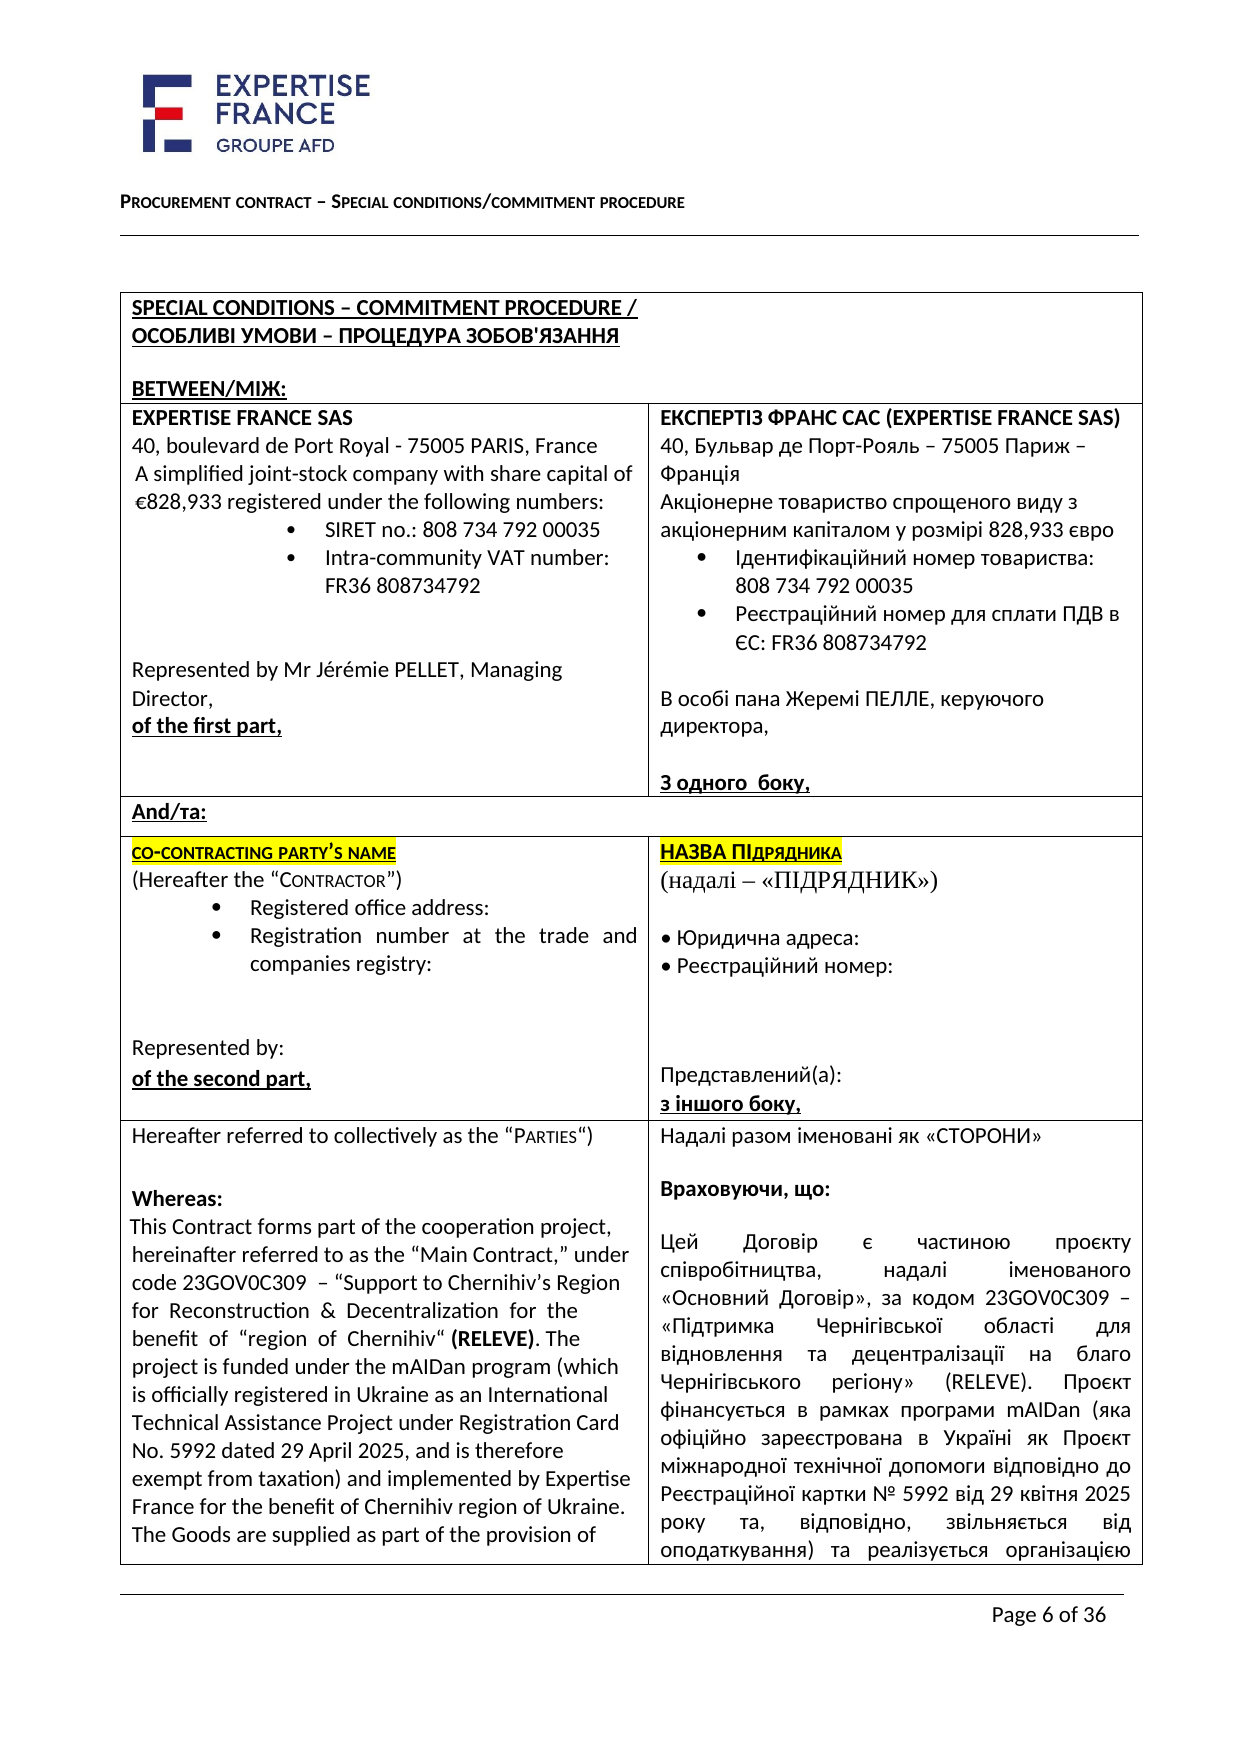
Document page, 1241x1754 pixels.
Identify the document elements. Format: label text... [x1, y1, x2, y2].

table_cell EXPERTISE FRANCE SAS 40, boulevard de Port Royal - 75005 PARIS, France A simplified joint-stock company with share capital of €828,933 registered under the following numbers: SIRET no.: 808 734 792 00035 Intra-community VAT number: FR36 808734792 Represented by Mr Jérémie PELLET, Managing Director, of the first part, [121, 404, 648, 796]
table_header special conditions – commitment procedure / особливі умови – процедура зобов'язання Between/між: [121, 293, 1142, 402]
table_cell НАЗВА ПІдрядника (надалі – «ПІДРЯДНИК») • Юридична адреса: • Реєстраційний номер: Представлений(а): з іншого боку, [649, 837, 1142, 1120]
table_cell co-contracting party’s name (Hereafter the “Contractor”) Registered office address: Registration number at the trade and companies registry: Represented by: of the second part, [121, 837, 648, 1120]
table_cell ЕКСПЕРТІЗ ФРАНС САС (EXPERTISE FRANCE SAS) 40, Бульвар де Порт-Рояль – 75005 Париж – Франція Акціонерне товариство спрощеного виду з акціонерним капіталом у розмірі 828,933 євро Ідентифікаційний номер товариства: 808 734 792 00035 Реєстраційний номер для сплати ПДВ в ЄС: FR36 808734792 В особі пана Жеремі ПЕЛЛЕ, керуючого директора, З одного боку, [649, 404, 1142, 796]
picture [120, 41, 397, 183]
table_cell And/та: [121, 797, 1142, 836]
